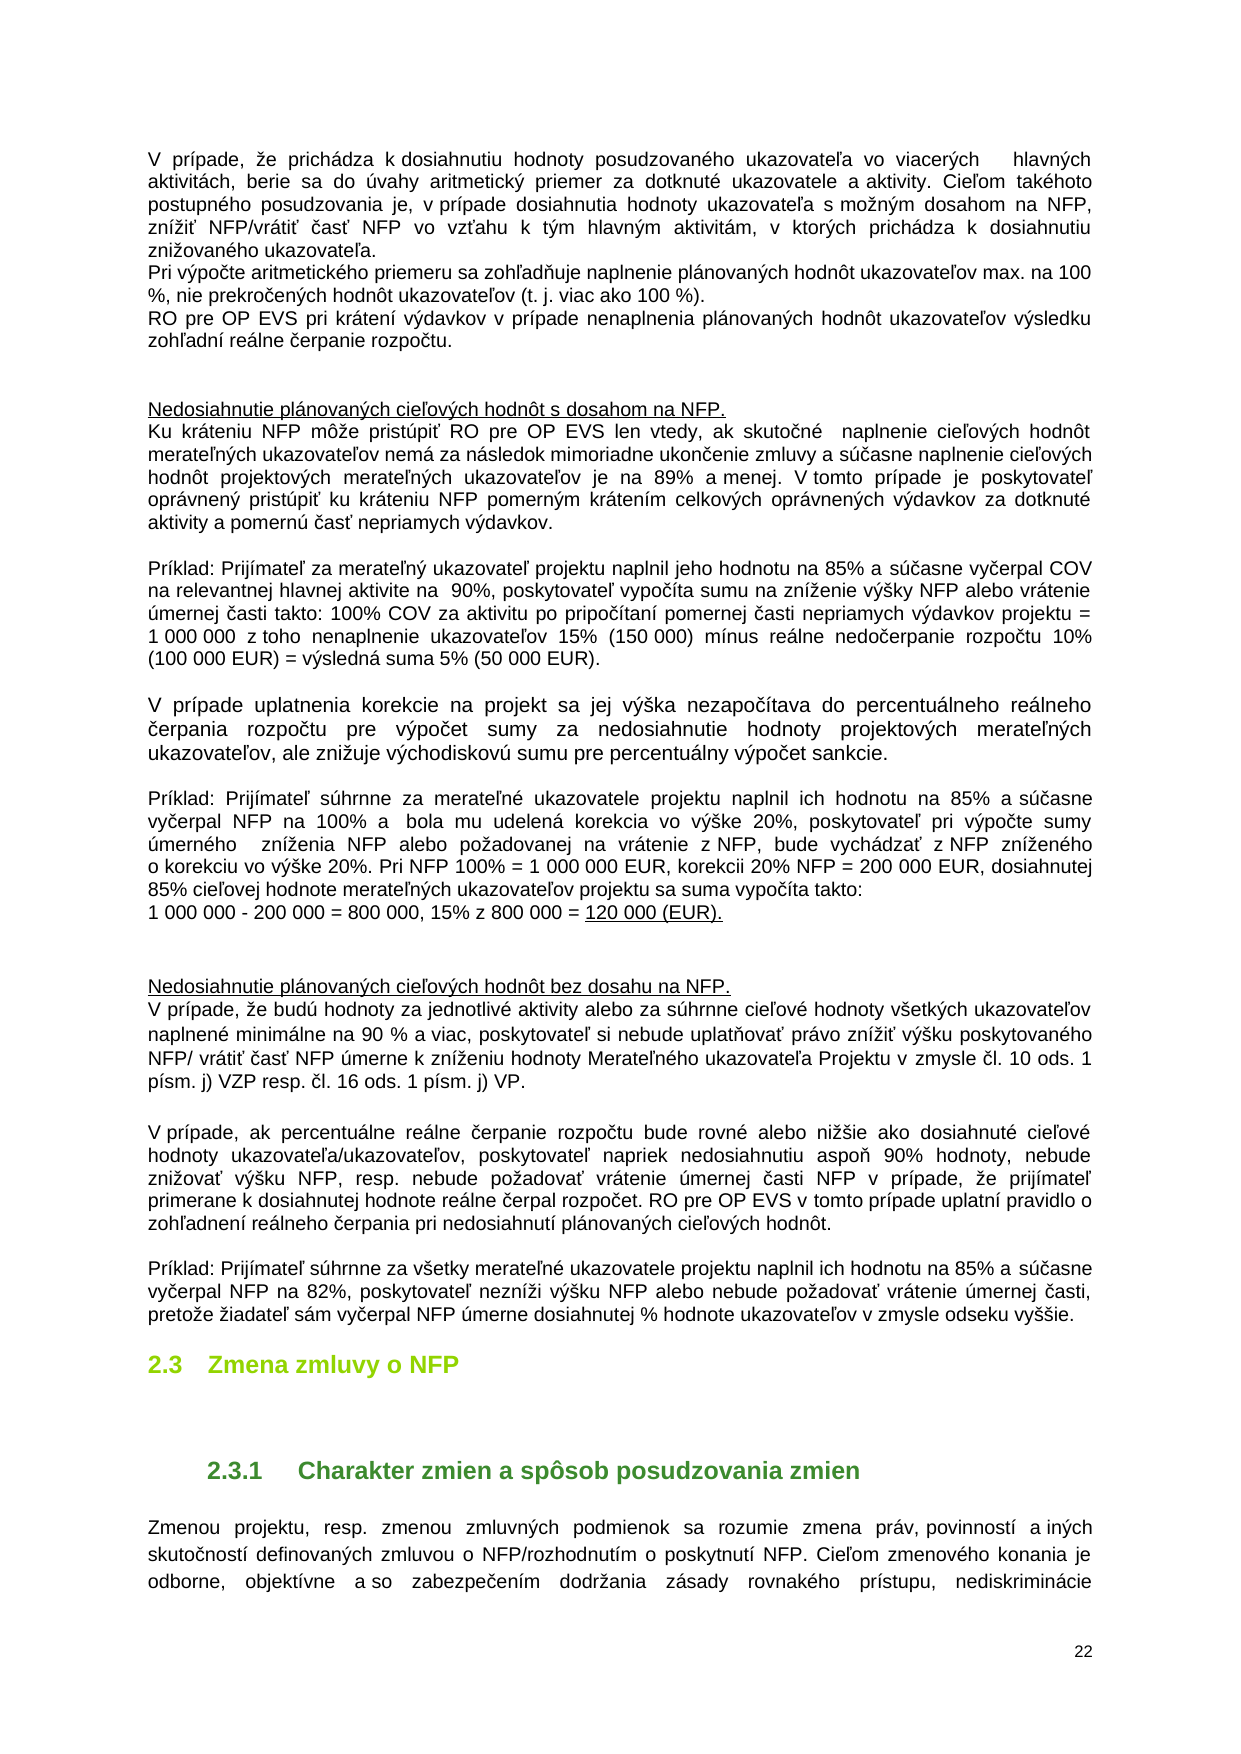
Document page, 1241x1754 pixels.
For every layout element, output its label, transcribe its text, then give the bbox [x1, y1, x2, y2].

text Nedosiahnutie plánovaných cieľových hodnôt s dosahom na NFP. [148, 397, 1092, 420]
text Pri výpočte aritmetického priemeru sa zohľadňuje naplnenie plánovaných hodnôt ukazovateľov max. na 100 %, nie prekročených hodnôt ukazovateľov (t. j. viac ako 100 %). [148, 261, 1092, 307]
text V prípade uplatnenia korekcie na projekt sa jej výška nezapočítava do percentuálneho reálneho čerpania rozpočtu pre výpočet sumy za nedosiahnutie hodnoty projektových merateľných ukazovateľov, ale znižuje východiskovú sumu pre percentuálny výpočet sankcie. [148, 693, 1092, 764]
text Príklad: Prijímateľ súhrnne za všetky merateľné ukazovatele projektu naplnil ich hodnotu na 85% a súčasne vyčerpal NFP na 82%, poskytovateľ nezníži výšku NFP alebo nebude požadovať vrátenie úmernej časti, pretože žiadateľ sám vyčerpal NFP úmerne dosiahnutej % hodnote ukazovateľov v zmysle odseku vyššie. [148, 1257, 1092, 1325]
subtitle Charakter zmien a spôsob posudzovania zmien [207, 1456, 1092, 1485]
text V prípade, že prichádza k dosiahnutiu hodnoty posudzovaného ukazovateľa vo viacerých hlavných aktivitách, berie sa do úvahy aritmetický priemer za dotknuté ukazovatele a aktivity. Cieľom takéhoto postupného posudzovania je, v prípade dosiahnutia hodnoty ukazovateľa s možným dosahom na NFP, znížiť NFP/vrátiť časť NFP vo vzťahu k tým hlavným aktivitám, v ktorých prichádza k dosiahnutiu znižovaného ukazovateľa. [148, 148, 1092, 261]
text RO pre OP EVS pri krátení výdavkov v prípade nenaplnenia plánovaných hodnôt ukazovateľov výsledku zohľadní reálne čerpanie rozpočtu. [148, 307, 1092, 352]
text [148, 1516, 1092, 1593]
text V prípade, ak percentuálne reálne čerpanie rozpočtu bude rovné alebo nižšie ako dosiahnuté cieľové hodnoty ukazovateľa/ukazovateľov, poskytovateľ napriek nedosiahnutiu aspoň 90% hodnoty, nebude znižovať výšku NFP, resp. nebude požadovať vrátenie úmernej časti NFP v prípade, že prijímateľ primerane k dosiahnutej hodnote reálne čerpal rozpočet. RO pre OP EVS v tomto prípade uplatní pravidlo o zohľadnení reálneho čerpania pri nedosiahnutí plánovaných cieľových hodnôt. [148, 1121, 1092, 1234]
text Príklad: Prijímateľ za merateľný ukazovateľ projektu naplnil jeho hodnotu na 85% a súčasne vyčerpal COV na relevantnej hlavnej aktivite na 90%, poskytovateľ vypočíta sumu na zníženie výšky NFP alebo vrátenie úmernej časti takto: 100% COV za aktivitu po pripočítaní pomernej časti nepriamych výdavkov projektu = 1 000 000 z toho nenaplnenie ukazovateľov 15% (150 000) mínus reálne nedočerpanie rozpočtu 10% (100 000 EUR) = výsledná suma 5% (50 000 EUR). [148, 556, 1092, 670]
text Nedosiahnutie plánovaných cieľových hodnôt bez dosahu na NFP. [148, 975, 1092, 998]
subtitle Zmena zmluvy o NFP [148, 1350, 1092, 1379]
text 1 000 000 - 200 000 = 800 000, 15% z 800 000 = 120 000 (EUR). [148, 901, 1092, 923]
text Príklad: Prijímateľ súhrnne za merateľné ukazovatele projektu naplnil ich hodnotu na 85% a súčasne vyčerpal NFP na 100% a bola mu udelená korekcia vo výške 20%, poskytovateľ pri výpočte sumy úmerného zníženia NFP alebo požadovanej na vrátenie z NFP, bude vychádzať z NFP zníženého o korekciu vo výške 20%. Pri NFP 100% = 1 000 000 EUR, korekcii 20% NFP = 200 000 EUR, dosiahnutej 85% cieľovej hodnote merateľných ukazovateľov projektu sa suma vypočíta takto: [148, 787, 1092, 901]
text Ku kráteniu NFP môže pristúpiť RO pre OP EVS len vtedy, ak skutočné naplnenie cieľových hodnôt merateľných ukazovateľov nemá za následok mimoriadne ukončenie zmluvy a súčasne naplnenie cieľových hodnôt projektových merateľných ukazovateľov je na 89% a menej. V tomto prípade je poskytovateľ oprávnený pristúpiť ku kráteniu NFP pomerným krátením celkových oprávnených výdavkov za dotknuté aktivity a pomernú časť nepriamych výdavkov. [148, 420, 1092, 534]
text V prípade, že budú hodnoty za jednotlivé aktivity alebo za súhrnne cieľové hodnoty všetkých ukazovateľov naplnené minimálne na 90 % a viac, poskytovateľ si nebude uplatňovať právo znížiť výšku poskytovaného NFP/ vrátiť časť NFP úmerne k zníženiu hodnoty Merateľného ukazovateľa Projektu v zmysle čl. 10 ods. 1 písm. j) VZP resp. čl. 16 ods. 1 písm. j) VP. [148, 998, 1092, 1092]
